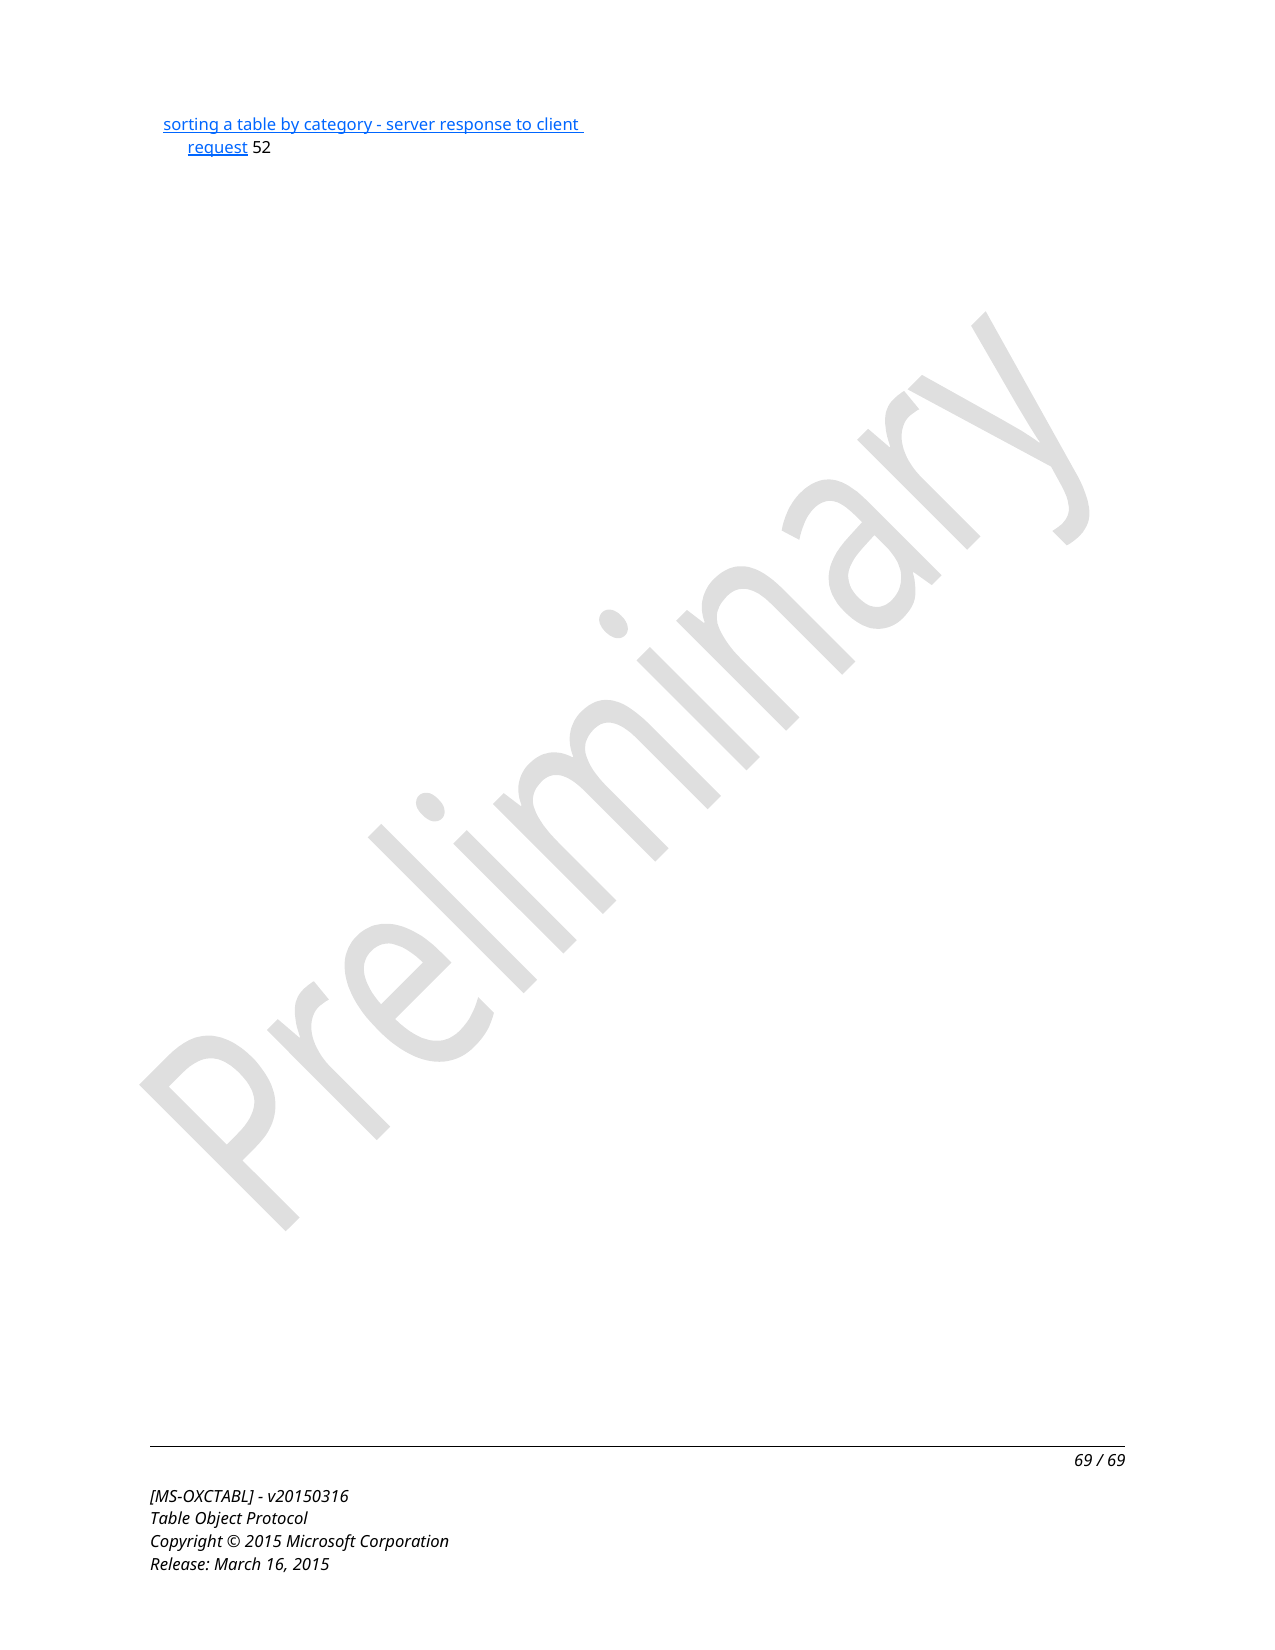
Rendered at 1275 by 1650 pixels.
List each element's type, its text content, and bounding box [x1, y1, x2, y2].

text sorting a table by category - server response to client request 52 [150, 112, 600, 158]
